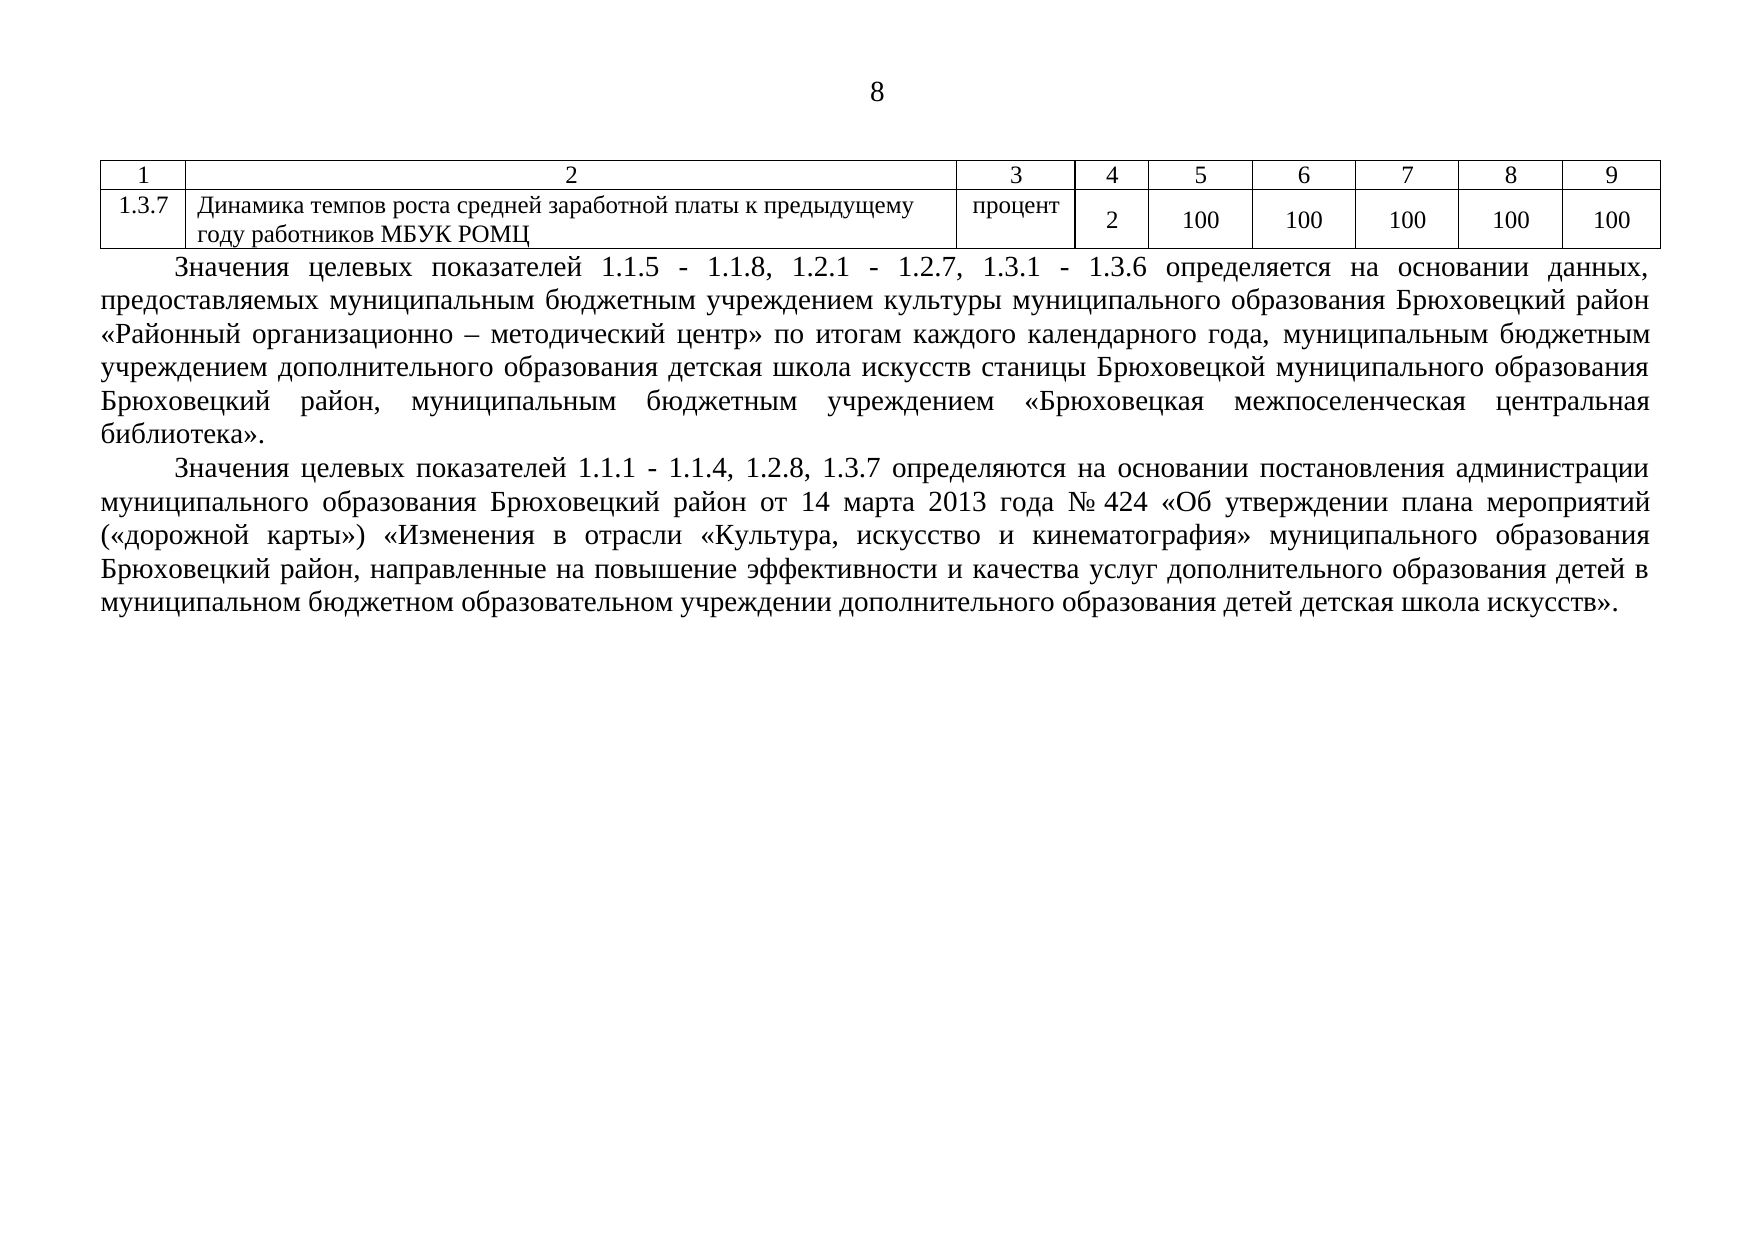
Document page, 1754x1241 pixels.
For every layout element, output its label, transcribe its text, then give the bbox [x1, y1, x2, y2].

table_cell 8 [1459, 161, 1562, 189]
table_cell 3 [957, 161, 1074, 189]
table_cell 4 [1076, 161, 1148, 189]
table_cell 1 [101, 161, 185, 189]
table_cell 100 [1563, 190, 1660, 248]
table_cell 100 [1149, 190, 1252, 248]
text Значения целевых показателей 1.1.1 - 1.1.4, 1.2.8, 1.3.7 определяются на основании постановления администрации муниципального образования Брюховецкий район от 14 марта 2013 года № 424 «Об утверждении плана мероприятий («дорожной карты») «Изменения в отрасли «Культура, искусство и кинематография» муниципального образования Брюховецкий район, направленные на повышение эффективности и качества услуг дополнительного образования детей в муниципальном бюджетном образовательном учреждении дополнительного образования детей детская школа искусств». [100, 450, 1651, 618]
text Значения целевых показателей 1.1.5 - 1.1.8, 1.2.1 - 1.2.7, 1.3.1 - 1.3.6 определяется на основании данных, предоставляемых муниципальным бюджетным учреждением культуры муниципального образования Брюховецкий район «Районный организационно – методический центр» по итогам каждого календарного года, муниципальным бюджетным учреждением дополнительного образования детская школа искусств станицы Брюховецкой муниципального образования Брюховецкий район, муниципальным бюджетным учреждением «Брюховецкая межпоселенческая центральная библиотека». [100, 249, 1651, 450]
table_cell процент [957, 190, 1074, 248]
table_cell 100 [1356, 190, 1458, 248]
table_cell 100 [1459, 190, 1562, 248]
table_cell 100 [1253, 190, 1355, 248]
table_cell 7 [1356, 161, 1458, 189]
table_cell 2 [1076, 190, 1148, 248]
table_cell 9 [1563, 161, 1660, 189]
table_cell 5 [1149, 161, 1252, 189]
table_cell 1.3.7 [101, 190, 185, 248]
table_cell 2 [186, 161, 956, 189]
table_cell 6 [1253, 161, 1355, 189]
table_cell Динамика темпов роста средней заработной платы к предыдущему году работников МБУК РОМЦ [186, 190, 956, 248]
